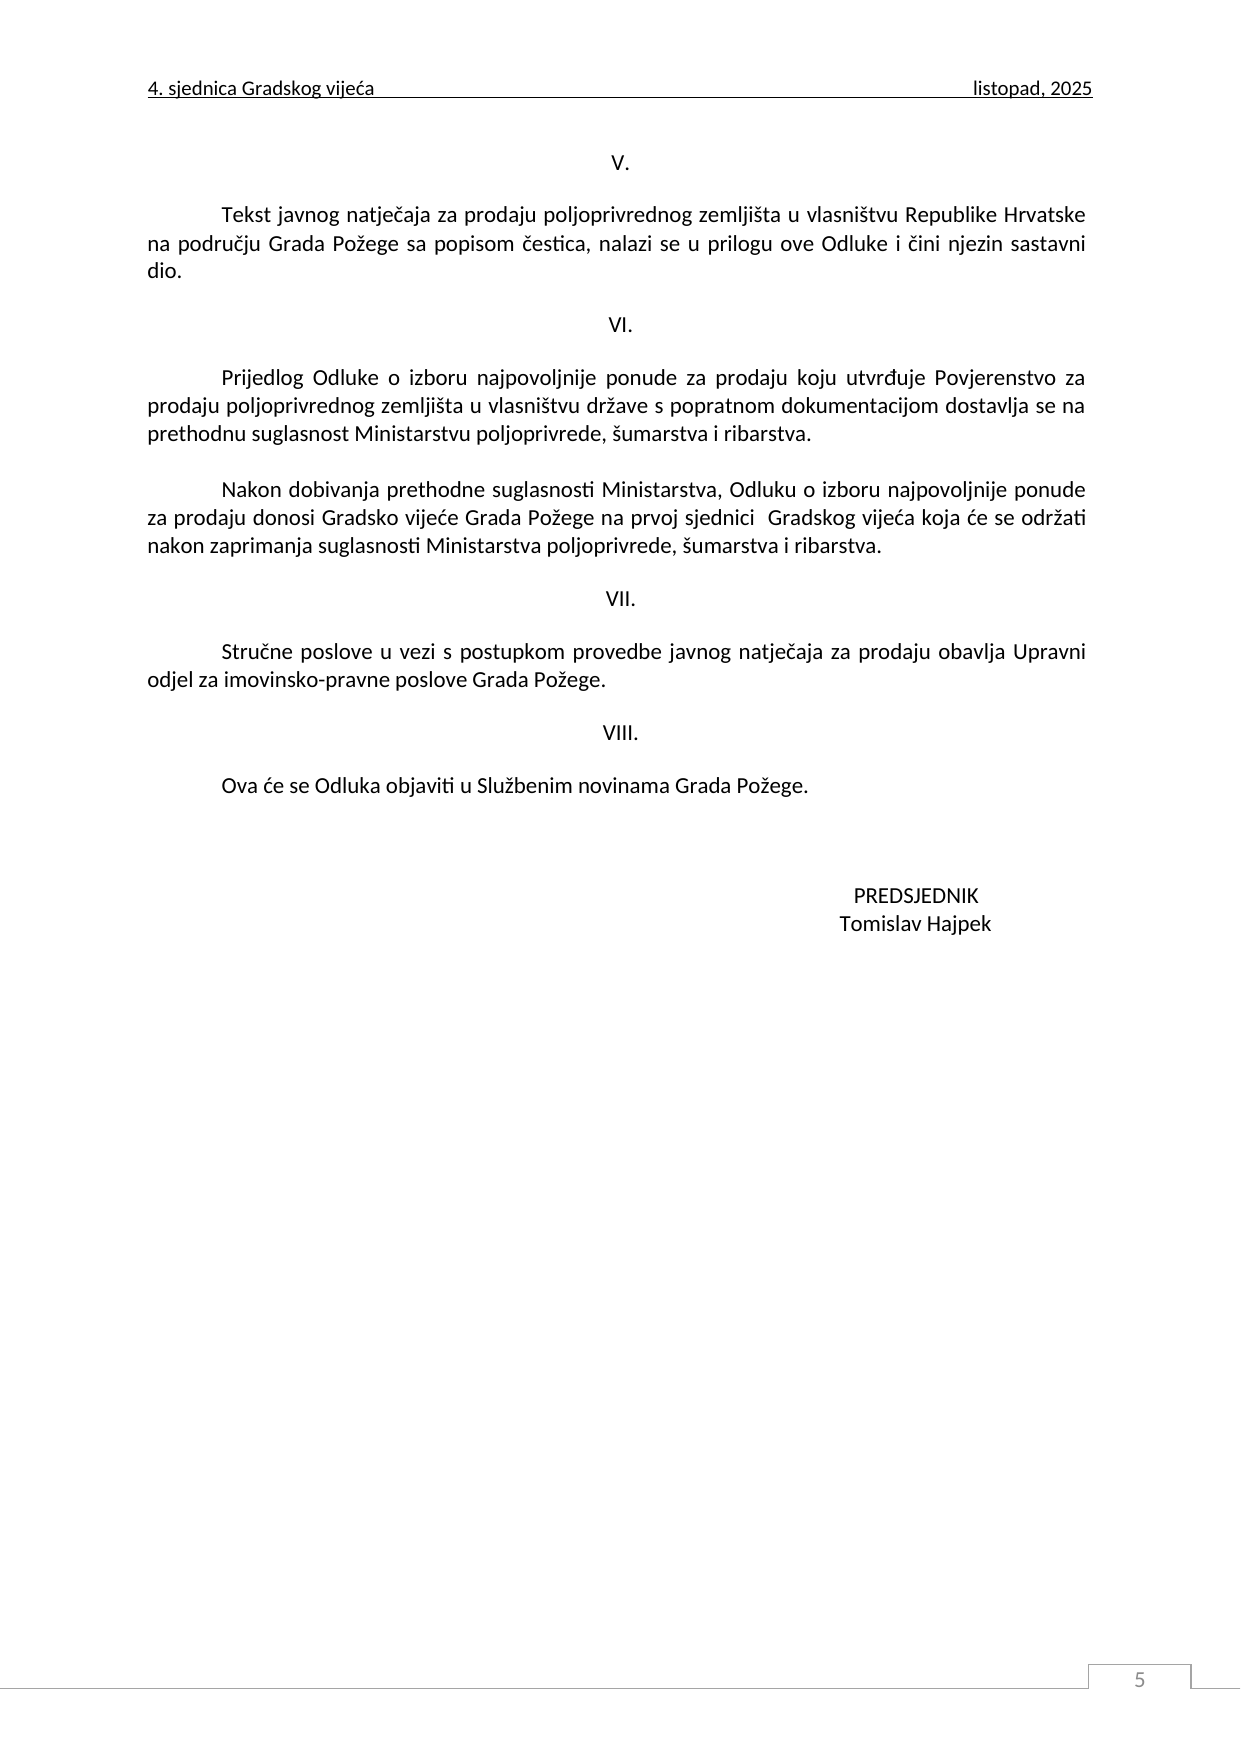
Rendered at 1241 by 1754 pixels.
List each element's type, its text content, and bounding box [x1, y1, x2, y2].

text VIII. [149, 718, 1092, 746]
text Prijedlog Odluke o izboru najpovoljnije ponude za prodaju koju utvrđuje Povjerenstvo za prodaju poljoprivrednog zemljišta u vlasništvu države s popratnom dokumentacijom dostavlja se na prethodnu suglasnost Ministarstvu poljoprivrede, šumarstva i ribarstva. [147, 363, 1087, 447]
text Tomislav Hajpek [738, 909, 1093, 937]
text Ova će se Odluka objaviti u Službenim novinama Grada Požege. [147, 771, 1087, 799]
text VI. [149, 310, 1092, 338]
text V. [149, 148, 1092, 176]
text VII. [149, 584, 1093, 612]
text PREDSJEDNIK [738, 881, 1094, 909]
text Stručne poslove u vezi s postupkom provedbe javnog natječaja za prodaju obavlja Upravni odjel za imovinsko-pravne poslove Grada Požege. [147, 637, 1087, 693]
text Nakon dobivanja prethodne suglasnosti Ministarstva, Odluku o izboru najpovoljnije ponude za prodaju donosi Gradsko vijeće Grada Požege na prvoj sjednici Gradskog vijeća koja će se održati nakon zaprimanja suglasnosti Ministarstva poljoprivrede, šumarstva i ribarstva. [147, 475, 1087, 559]
text Tekst javnog natječaja za prodaju poljoprivrednog zemljišta u vlasništvu Republike Hrvatske na području Grada Požege sa popisom čestica, nalazi se u prilogu ove Odluke i čini njezin sastavni dio. [147, 201, 1087, 285]
